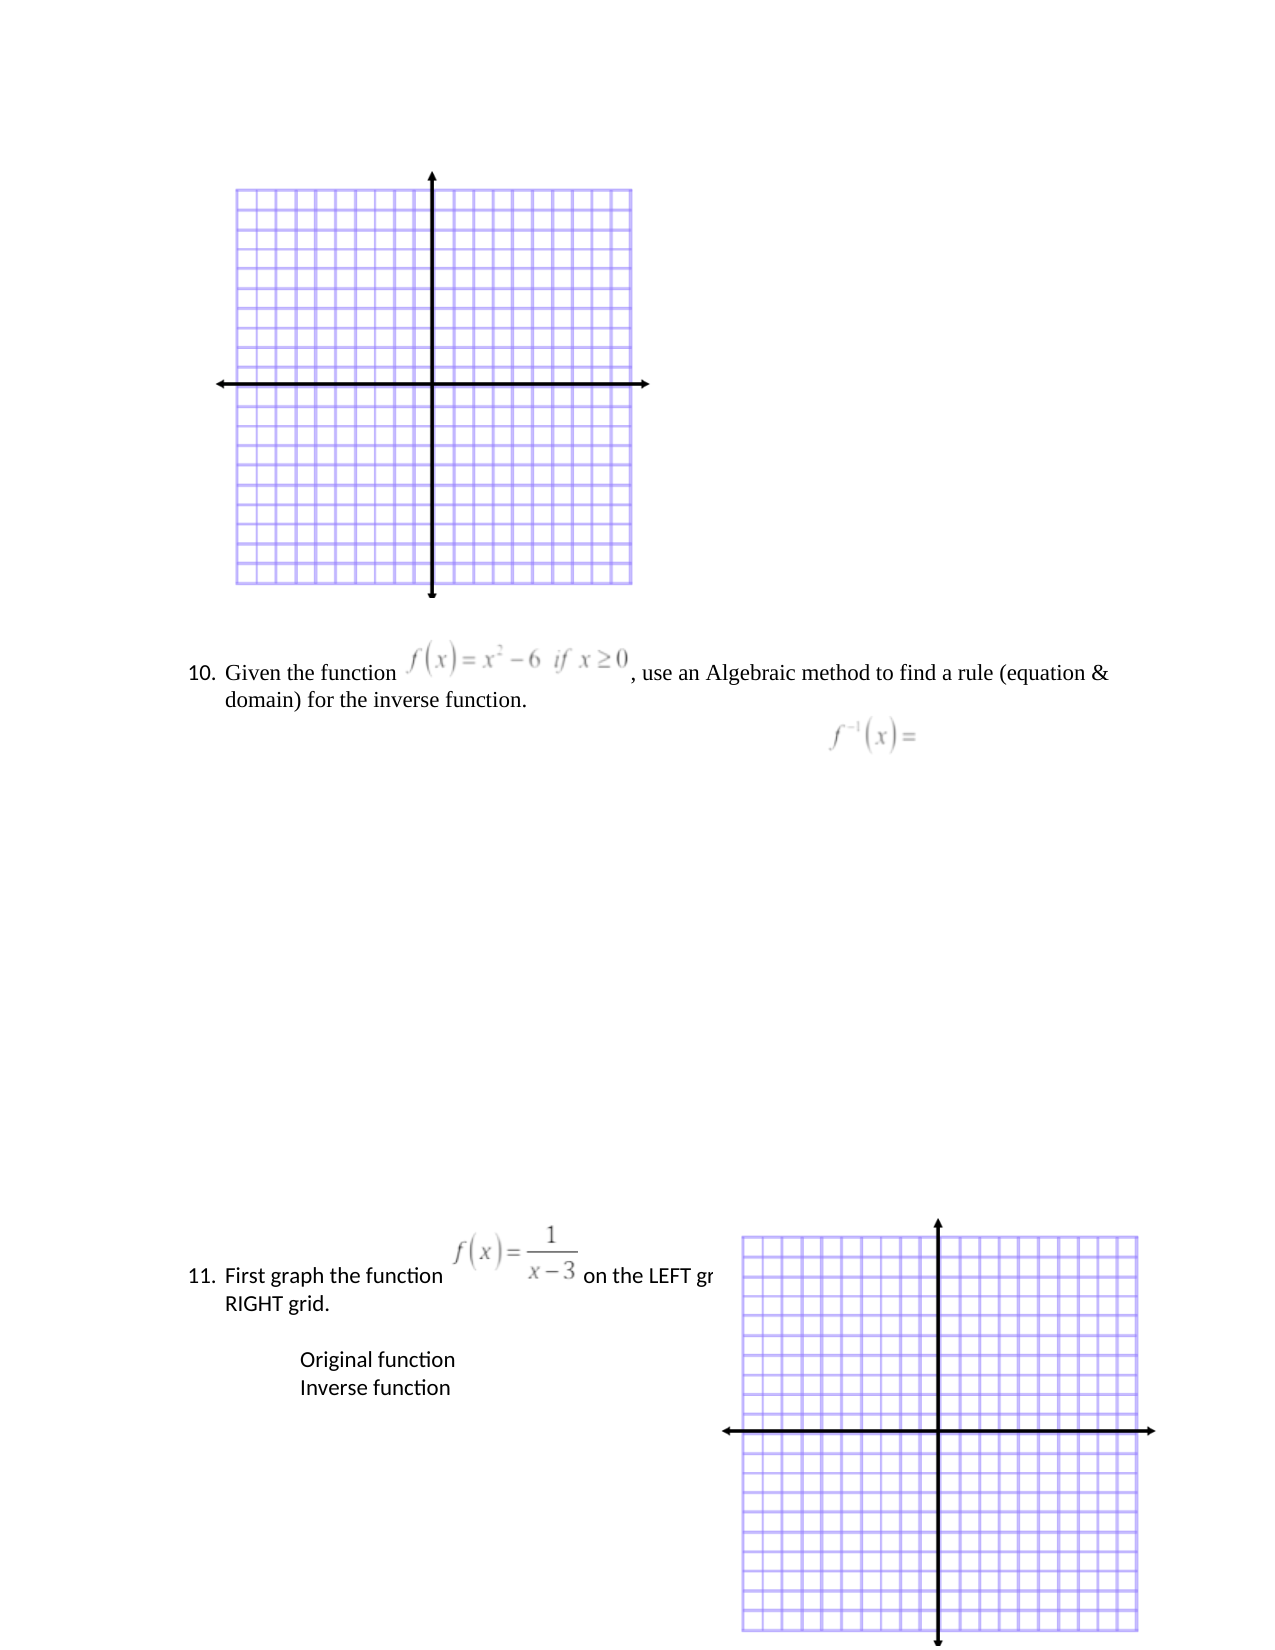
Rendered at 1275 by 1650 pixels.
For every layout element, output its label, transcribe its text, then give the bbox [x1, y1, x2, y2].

picture [206, 168, 656, 597]
list Original function Inverse function [225, 1345, 712, 1401]
list First graph the function on the LEFT grid, then graph the inverse function on the RIGHT grid. [187, 1214, 1125, 1317]
list Given the function , use an Algebraic method to find a rule (equation & domain) for the inverse function. [187, 636, 1125, 712]
picture [712, 1215, 1163, 1645]
